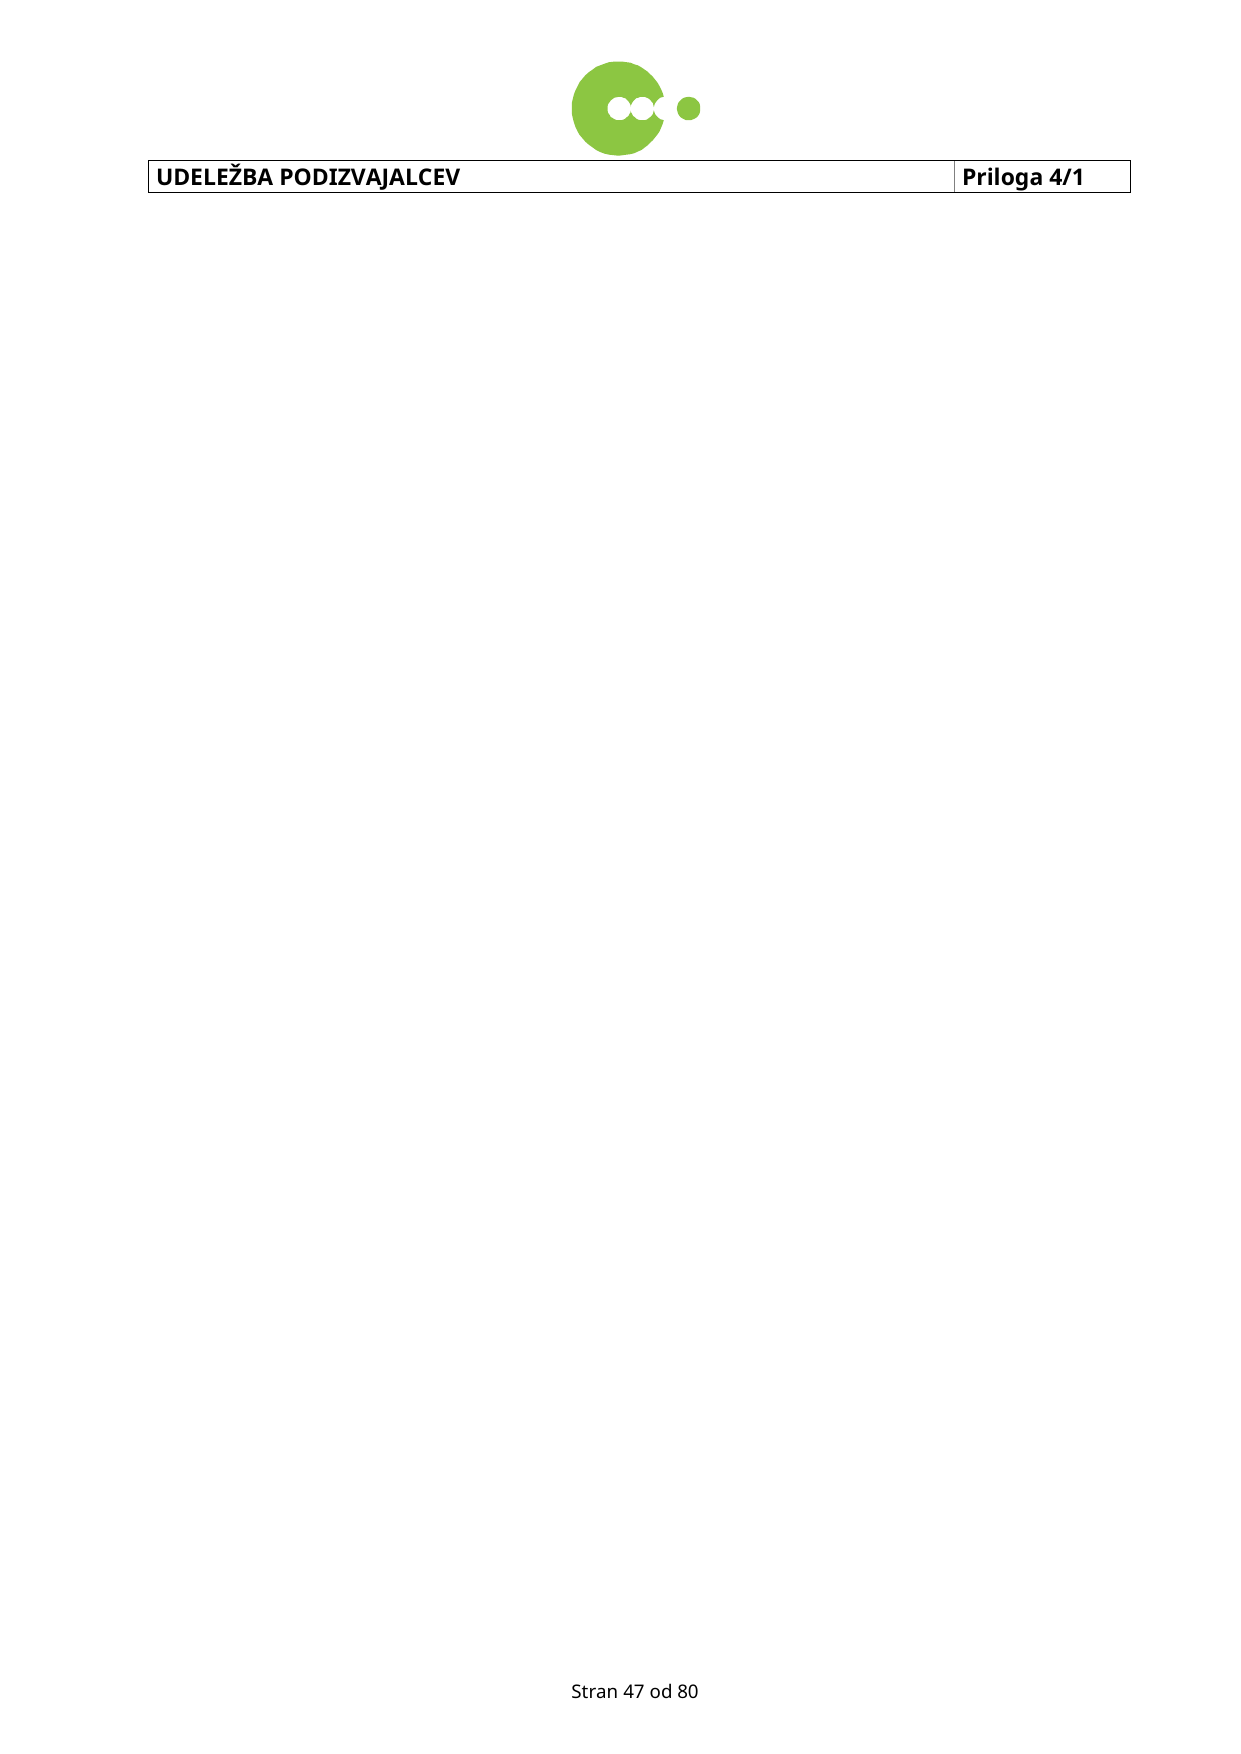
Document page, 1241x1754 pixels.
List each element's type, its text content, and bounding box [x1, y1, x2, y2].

table_header Priloga 4/1 [955, 161, 1130, 192]
table_header UDELEŽBA PODIZVAJALCEV [149, 161, 954, 192]
